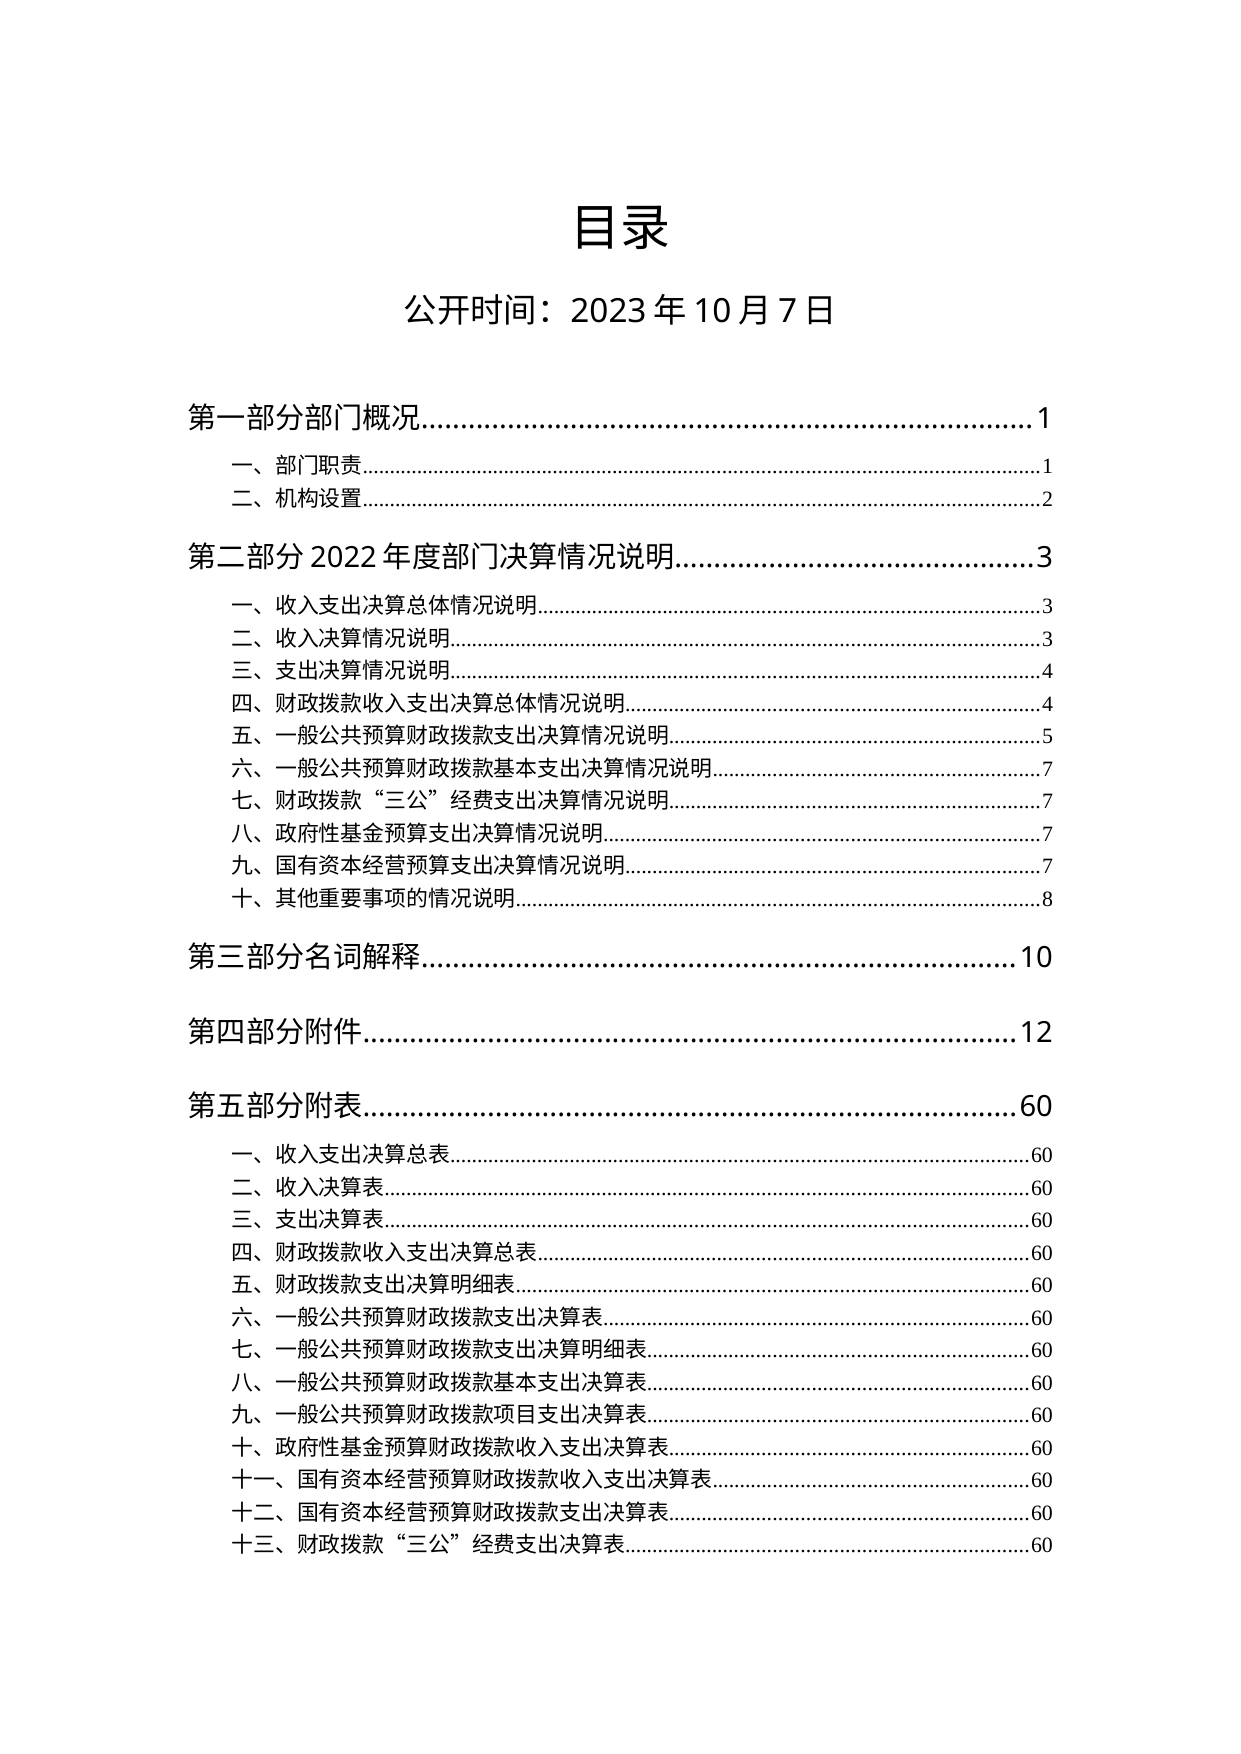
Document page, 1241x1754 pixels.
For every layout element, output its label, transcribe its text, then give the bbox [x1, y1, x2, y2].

text 公开时间：2023年10月7日 [187, 276, 1053, 341]
text 广元市总工会部门决算目录 [187, 162, 1053, 266]
